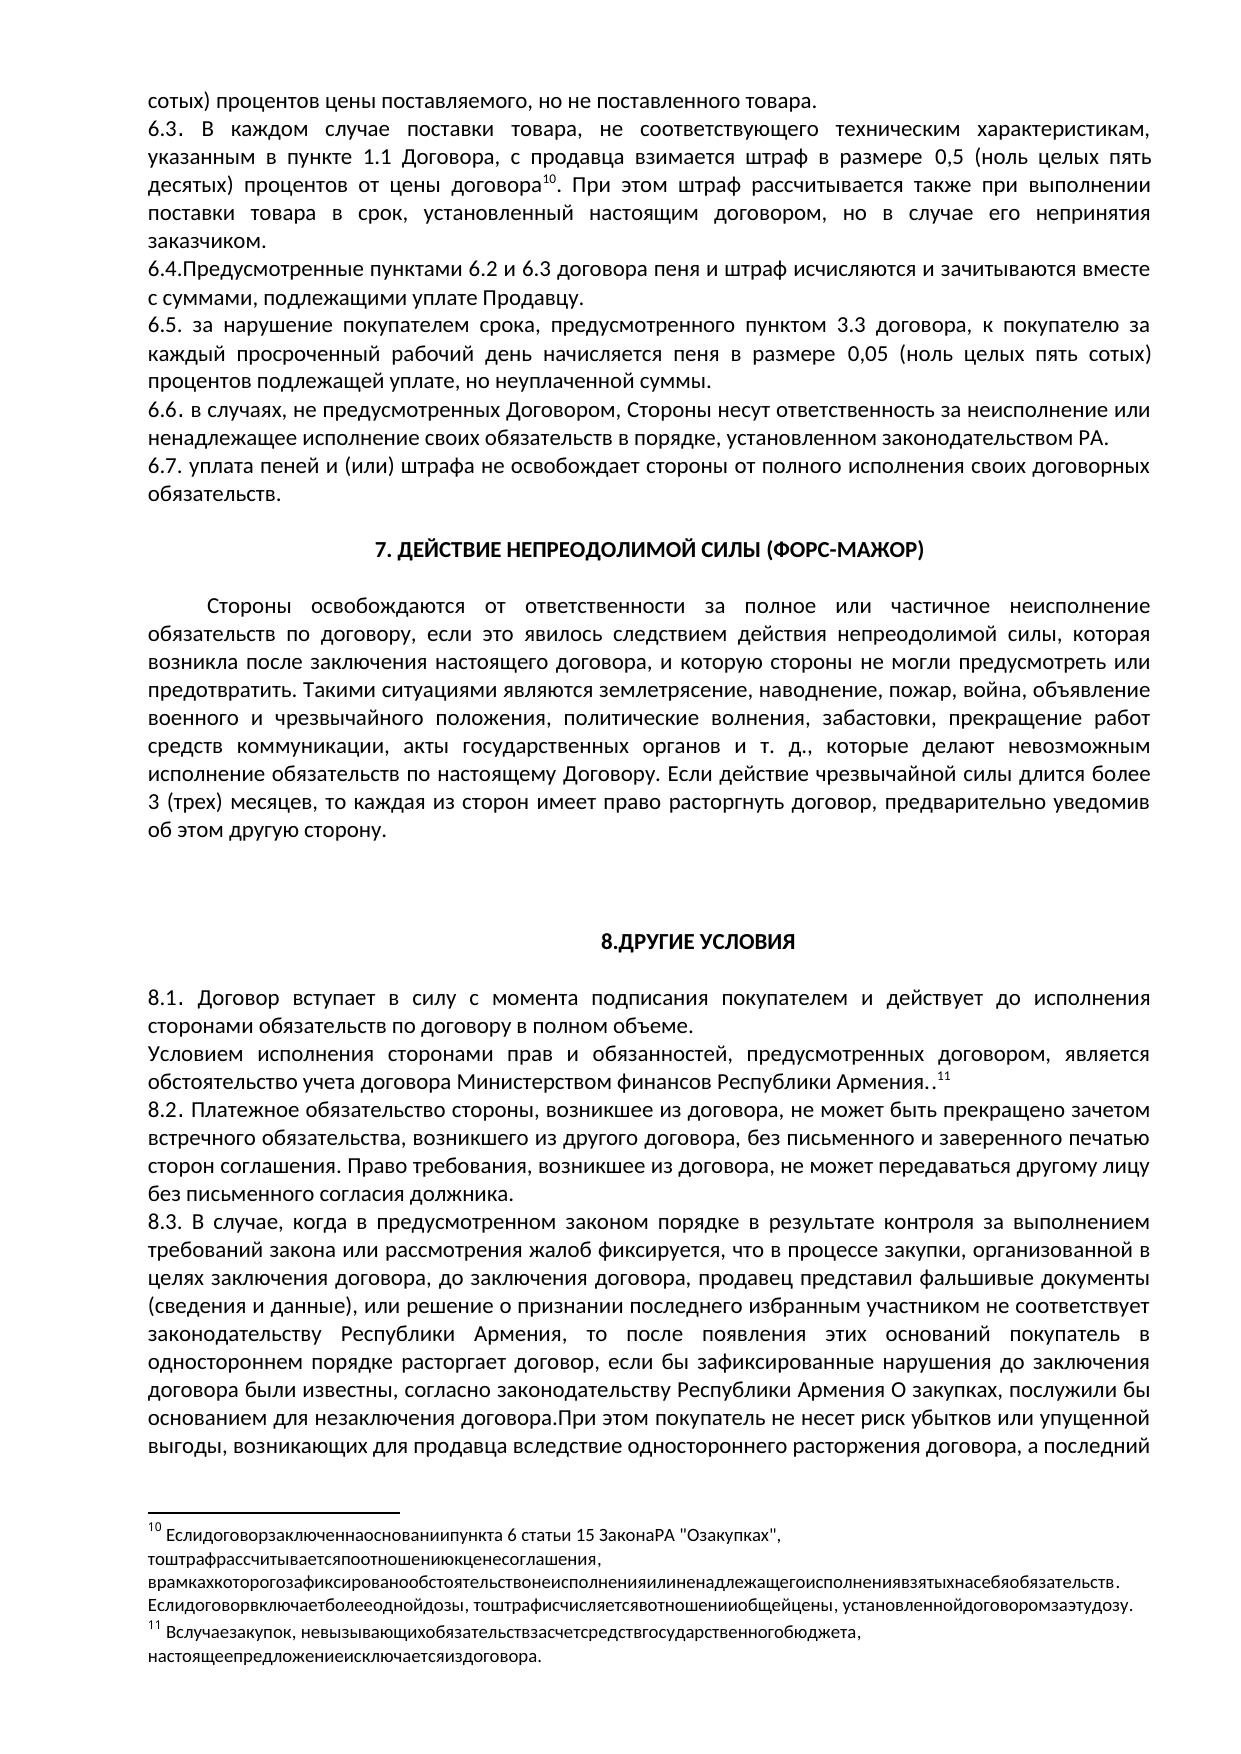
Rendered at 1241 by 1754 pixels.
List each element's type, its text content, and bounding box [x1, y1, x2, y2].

text 6.4.Предусмотренные пунктами 6.2 и 6.3 договора пеня и штраф исчисляются и зачитываются вместе с суммами, подлежащими уплате Продавцу. [148, 254, 1152, 311]
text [148, 86, 1152, 114]
list 6.3․ В каждом случае поставки товара, не соответствующего техническим характеристикам, указанным в пункте 1.1 Договора, с продавца взимается штраф в размере 0,5 (ноль целых пять десятых) процентов от цены договора. При этом штраф рассчитывается также при выполнении поставки товара в срок, установленный настоящим договором, но в случае его непринятия заказчиком. [148, 114, 1152, 254]
text 7. ДЕЙСТВИЕ НЕПРЕОДОЛИМОЙ СИЛЫ (ФОРС-МАЖОР) [148, 535, 1152, 563]
text 8.1․ Договор вступает в силу с момента подписания покупателем и действует до исполнения сторонами обязательств по договору в полном объеме. [148, 983, 1152, 1039]
text Стороны освобождаются от ответственности за полное или частичное неисполнение обязательств по договору, если это явилось следствием действия непреодолимой силы, которая возникла после заключения настоящего договора, и которую стороны не могли предусмотреть или предотвратить. Такими ситуациями являются землетрясение, наводнение, пожар, война, объявление военного и чрезвычайного положения, политические волнения, забастовки, прекращение работ средств коммуникации, акты государственных органов и т. д., которые делают невозможным исполнение обязательств по настоящему Договору. Если действие чрезвычайной силы длится более 3 (трех) месяцев, то каждая из сторон имеет право расторгнуть договор, предварительно уведомив об этом другую сторону. [148, 591, 1152, 843]
text 6.7. уплата пеней и (или) штрафа не освобождает стороны от полного исполнения своих договорных обязательств. [148, 451, 1152, 507]
list 6.6․ в случаях, не предусмотренных Договором, Стороны несут ответственность за неисполнение или ненадлежащее исполнение своих обязательств в порядке, установленном законодательством РА. [148, 395, 1152, 451]
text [148, 1207, 1152, 1459]
list 6.5. за нарушение покупателем срока, предусмотренного пунктом 3.3 договора, к покупателю за каждый просроченный рабочий день начисляется пеня в размере 0,05 (ноль целых пять сотых) процентов подлежащей уплате, но неуплаченной суммы. [148, 311, 1152, 395]
text 8.2․ Платежное обязательство стороны, возникшее из договора, не может быть прекращено зачетом встречного обязательства, возникшего из другого договора, без письменного и заверенного печатью сторон соглашения. Право требования, возникшее из договора, не может передаваться другому лицу без письменного согласия должника. [148, 1095, 1152, 1207]
text 8.ДРУГИЕ УСЛОВИЯ [244, 927, 1152, 955]
text Условием исполнения сторонами прав и обязанностей, предусмотренных договором, является обстоятельство учета договора Министерством финансов Республики Армения.. [148, 1039, 1152, 1095]
